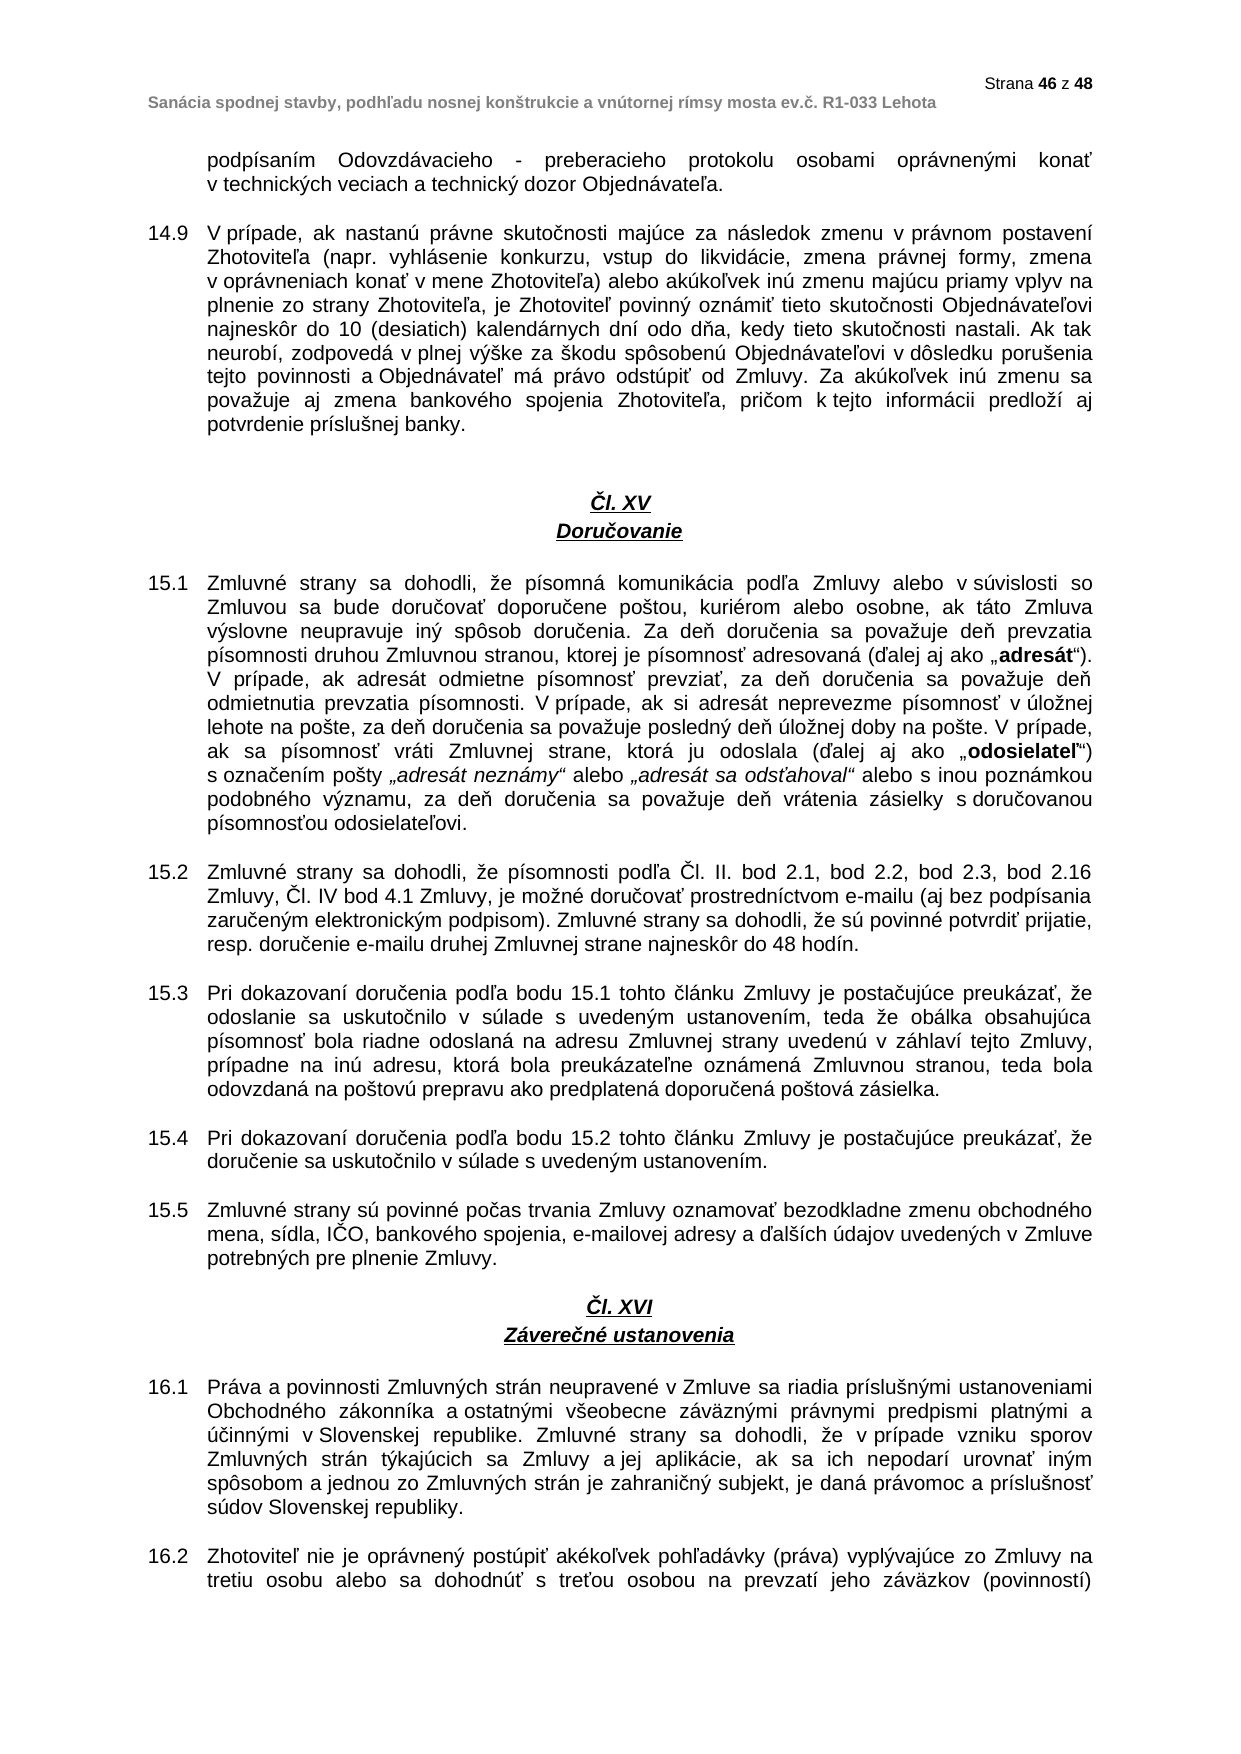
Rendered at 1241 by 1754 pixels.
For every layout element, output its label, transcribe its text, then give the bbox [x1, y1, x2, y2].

text Čl. XVI [148, 1295, 1093, 1319]
list Zmluvné strany sa dohodli, že písomnosti podľa Čl. II. bod 2.1, bod 2.2, bod 2.3, bod 2.16 Zmluvy, Čl. IV bod 4.1 Zmluvy, je možné doručovať prostredníctvom e-mailu (aj bez podpísania zaručeným elektronickým podpisom). Zmluvné strany sa dohodli, že sú povinné potvrdiť prijatie, resp. doručenie e-mailu druhej Zmluvnej strane najneskôr do 48 hodín. [148, 860, 1093, 956]
list Pri dokazovaní doručenia podľa bodu 15.1 tohto článku Zmluvy je postačujúce preukázať, že odoslanie sa uskutočnilo v súlade s uvedeným ustanovením, teda že obálka obsahujúca písomnosť bola riadne odoslaná na adresu Zmluvnej strany uvedenú v záhlaví tejto Zmluvy, prípadne na inú adresu, ktorá bola preukázateľne oznámená Zmluvnou stranou, teda bola odovzdaná na poštovú prepravu ako predplatená doporučená poštová zásielka. [148, 981, 1093, 1100]
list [148, 148, 1093, 196]
text Záverečné ustanovenia [148, 1323, 1093, 1347]
text Čl. XV [556, 491, 1093, 515]
text Doručovanie [148, 519, 1093, 543]
list Práva a povinnosti Zmluvných strán neupravené v Zmluve sa riadia príslušnými ustanoveniami Obchodného zákonníka a ostatnými všeobecne záväznými právnymi predpismi platnými a účinnými v Slovenskej republike. Zmluvné strany sa dohodli, že v prípade vzniku sporov Zmluvných strán týkajúcich sa Zmluvy a jej aplikácie, ak sa ich nepodarí urovnať iným spôsobom a jednou zo Zmluvných strán je zahraničný subjekt, je daná právomoc a príslušnosť súdov Slovenskej republiky. [148, 1375, 1093, 1519]
list Zmluvné strany sa dohodli, že písomná komunikácia podľa Zmluvy alebo v súvislosti so Zmluvou sa bude doručovať doporučene poštou, kuriérom alebo osobne, ak táto Zmluva výslovne neupravuje iný spôsob doručenia. Za deň doručenia sa považuje deň prevzatia písomnosti druhou Zmluvnou stranou, ktorej je písomnosť adresovaná (ďalej aj ako „adresát“). V prípade, ak adresát odmietne písomnosť prevziať, za deň doručenia sa považuje deň odmietnutia prevzatia písomnosti. V prípade, ak si adresát neprevezme písomnosť v úložnej lehote na pošte, za deň doručenia sa považuje posledný deň úložnej doby na pošte. V prípade, ak sa písomnosť vráti Zmluvnej strane, ktorá ju odoslala (ďalej aj ako „odosielateľ“) s označením pošty „adresát neznámy“ alebo „adresát sa odsťahoval“ alebo s inou poznámkou podobného významu, za deň doručenia sa považuje deň vrátenia zásielky s doručovanou písomnosťou odosielateľovi. [148, 571, 1093, 835]
list V prípade, ak nastanú právne skutočnosti majúce za následok zmenu v právnom postavení Zhotoviteľa (napr. vyhlásenie konkurzu, vstup do likvidácie, zmena právnej formy, zmena v oprávneniach konať v mene Zhotoviteľa) alebo akúkoľvek inú zmenu majúcu priamy vplyv na plnenie zo strany Zhotoviteľa, je Zhotoviteľ povinný oznámiť tieto skutočnosti Objednávateľovi najneskôr do 10 (desiatich) kalendárnych dní odo dňa, kedy tieto skutočnosti nastali. Ak tak neurobí, zodpovedá v plnej výške za škodu spôsobenú Objednávateľovi v dôsledku porušenia tejto povinnosti a Objednávateľ má právo odstúpiť od Zmluvy. Za akúkoľvek inú zmenu sa považuje aj zmena bankového spojenia Zhotoviteľa, pričom k tejto informácii predloží aj potvrdenie príslušnej banky. [148, 221, 1093, 436]
list Pri dokazovaní doručenia podľa bodu 15.2 tohto článku Zmluvy je postačujúce preukázať, že doručenie sa uskutočnilo v súlade s uvedeným ustanovením. [148, 1125, 1093, 1173]
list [148, 1544, 1093, 1592]
list Zmluvné strany sú povinné počas trvania Zmluvy oznamovať bezodkladne zmenu obchodného mena, sídla, IČO, bankového spojenia, e-mailovej adresy a ďalších údajov uvedených v Zmluve potrebných pre plnenie Zmluvy. [148, 1198, 1093, 1270]
